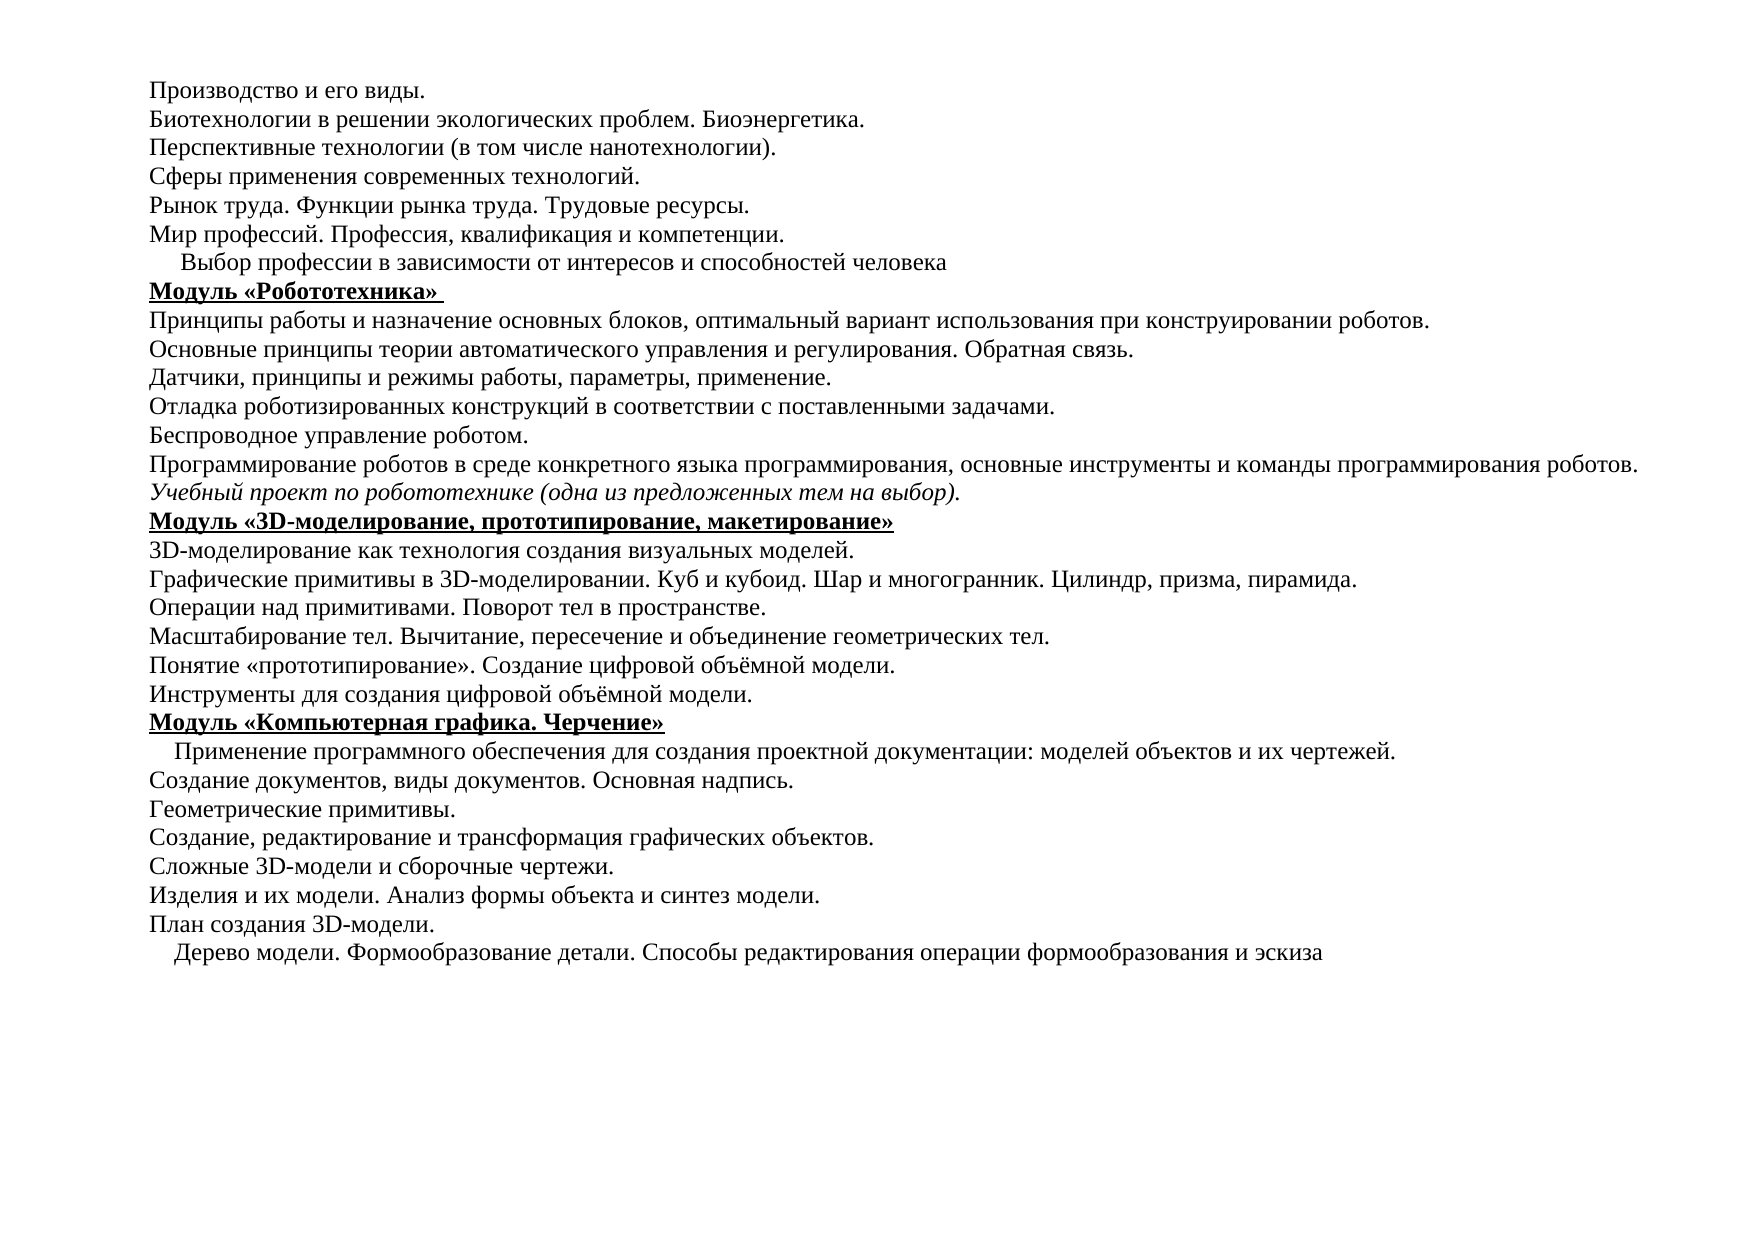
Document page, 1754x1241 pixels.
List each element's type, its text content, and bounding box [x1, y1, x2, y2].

text Создание документов, виды документов. Основная надпись. [149, 765, 1679, 794]
text Выбор профессии в зависимости от интересов и способностей человека [149, 247, 1679, 276]
text Операции над примитивами. Поворот тел в пространстве. [149, 592, 1679, 621]
text Мир профессий. Профессия, квалификация и компетенции. [149, 219, 1679, 247]
text Сложные 3D-модели и сборочные чертежи. [149, 851, 1679, 880]
text Инструменты для создания цифровой объёмной модели. [149, 679, 1679, 707]
text Биотехнологии в решении экологических проблем. Биоэнергетика. [149, 104, 1679, 132]
text Геометрические примитивы. [149, 794, 1679, 822]
text Понятие «прототипирование». Создание цифровой объёмной модели. [149, 650, 1679, 679]
text Принципы работы и назначение основных блоков, оптимальный вариант использования при конструировании роботов. [149, 305, 1679, 334]
text Масштабирование тел. Вычитание, пересечение и объединение геометрических тел. [149, 621, 1679, 650]
text Основные принципы теории автоматического управления и регулирования. Обратная связь. [149, 334, 1679, 362]
text Производство и его виды. [149, 75, 1679, 104]
text Датчики, принципы и режимы работы, параметры, применение. [149, 362, 1679, 391]
text Рынок труда. Функции рынка труда. Трудовые ресурсы. [149, 190, 1679, 219]
text Учебный проект по робототехнике (одна из предложенных тем на выбор). [149, 477, 1679, 506]
text Дерево модели. Формообразование детали. Способы редактирования операции формообразования и эскиза [149, 937, 1679, 966]
text Применение программного обеспечения для создания проектной документации: моделей объектов и их чертежей. [149, 736, 1679, 765]
text Графические примитивы в 3D-моделировании. Куб и кубоид. Шар и многогранник. Цилиндр, призма, пирамида. [149, 564, 1679, 592]
text План создания 3D-модели. [149, 909, 1679, 937]
text Сферы применения современных технологий. [149, 161, 1679, 190]
text Отладка роботизированных конструкций в соответствии с поставленными задачами. [149, 391, 1679, 420]
text Программирование роботов в среде конкретного языка программирования, основные инструменты и команды программирования роботов. [149, 449, 1679, 477]
text Модуль «3D-моделирование, прототипирование, макетирование» [149, 506, 1679, 535]
text Создание, редактирование и трансформация графических объектов. [149, 822, 1679, 851]
text Изделия и их модели. Анализ формы объекта и синтез модели. [149, 880, 1679, 909]
text Модуль «Робототехника» [149, 276, 1679, 305]
text 3D-моделирование как технология создания визуальных моделей. [149, 535, 1679, 564]
text Беспроводное управление роботом. [149, 420, 1679, 449]
text Перспективные технологии (в том числе нанотехнологии). [149, 132, 1679, 161]
text Модуль «Компьютерная графика. Черчение» [149, 707, 1679, 736]
